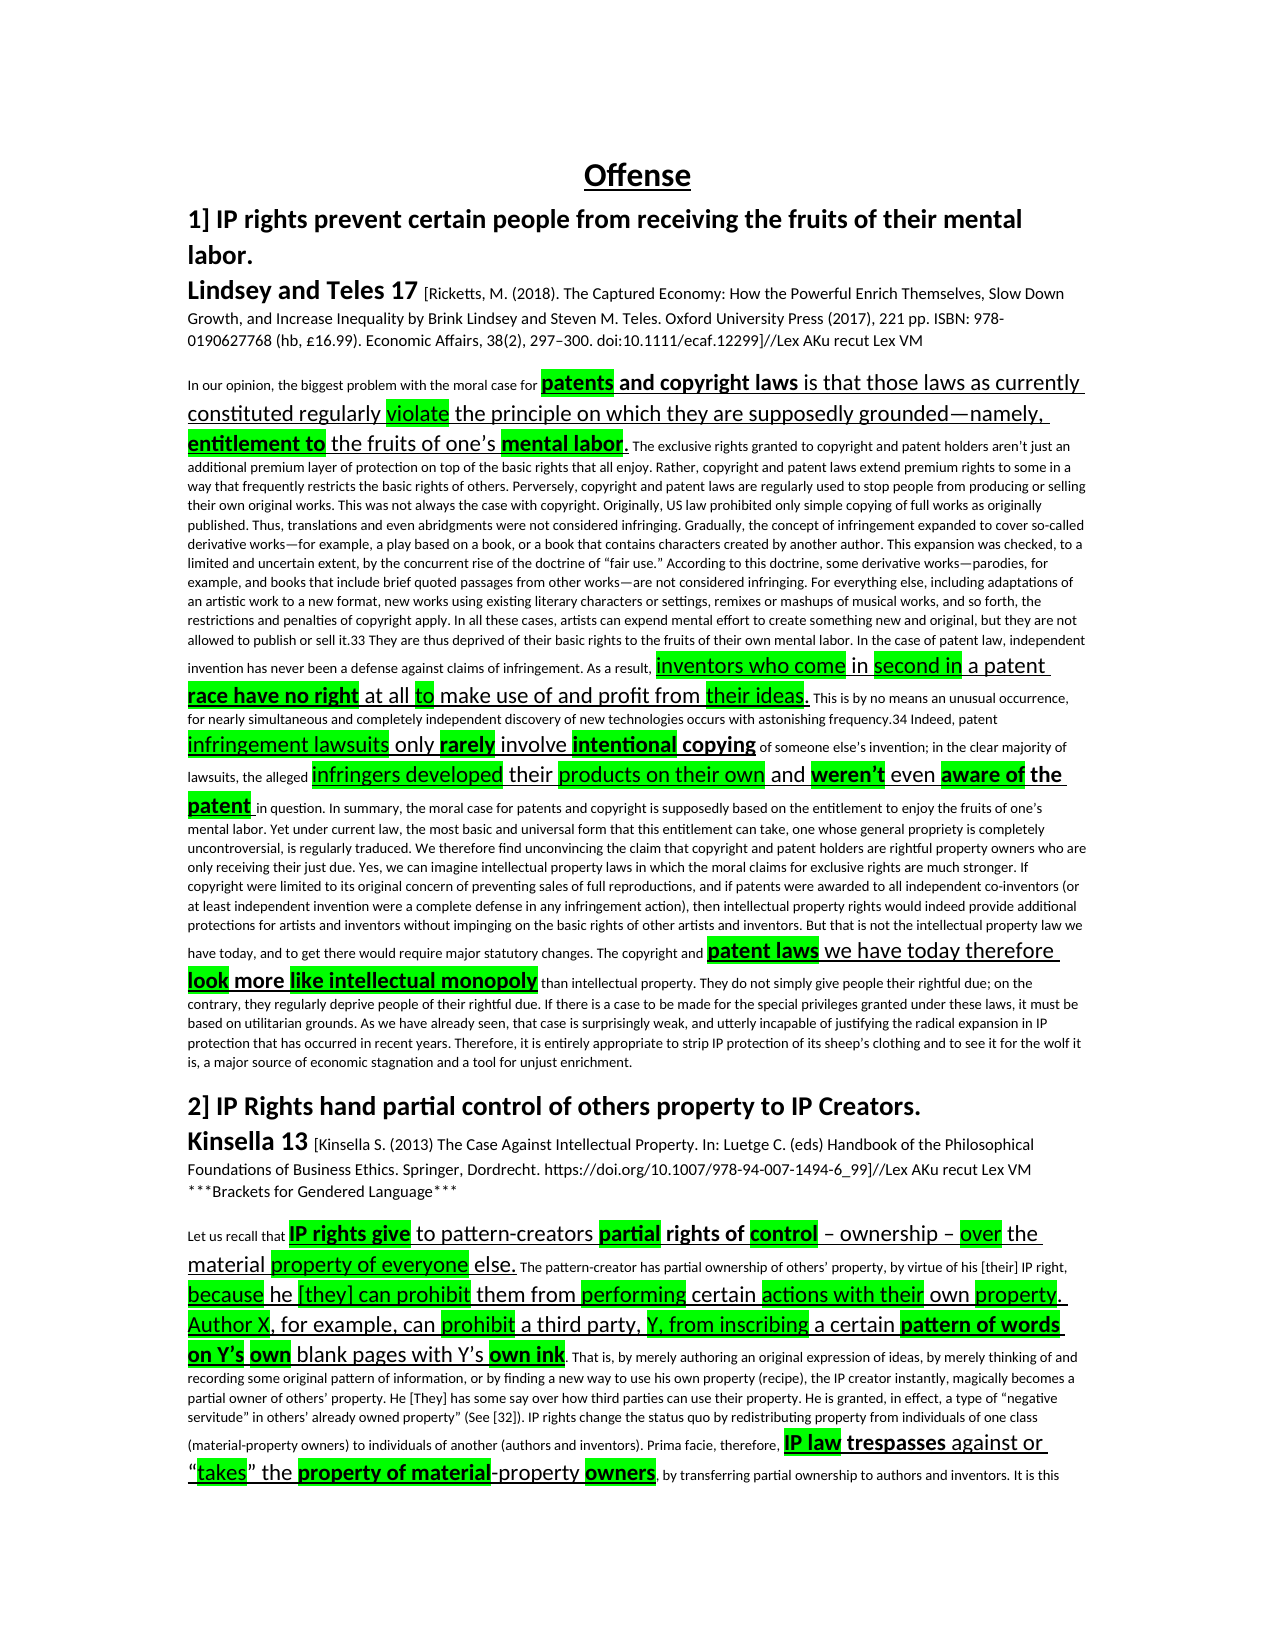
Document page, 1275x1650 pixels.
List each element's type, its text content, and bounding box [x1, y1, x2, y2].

text In our opinion, the biggest problem with the moral case for patents and copyright laws is that those laws as currently constituted regularly violate the principle on which they are supposedly grounded—namely, entitlement to the fruits of one’s mental labor. The exclusive rights granted to copyright and patent holders aren’t just an additional premium layer of protection on top of the basic rights that all enjoy. Rather, copyright and patent laws extend premium rights to some in a way that frequently restricts the basic rights of others. Perversely, copyright and patent laws are regularly used to stop people from producing or selling their own original works. This was not always the case with copyright. Originally, US law prohibited only simple copying of full works as originally published. Thus, translations and even abridgments were not considered infringing. Gradually, the concept of infringement expanded to cover so-called derivative works—for example, a play based on a book, or a book that contains characters created by another author. This expansion was checked, to a limited and uncertain extent, by the concurrent rise of the doctrine of “fair use.” According to this doctrine, some derivative works—parodies, for example, and books that include brief quoted passages from other works—are not considered infringing. For everything else, including adaptations of an artistic work to a new format, new works using existing literary characters or settings, remixes or mashups of musical works, and so forth, the restrictions and penalties of copyright apply. In all these cases, artists can expend mental effort to create something new and original, but they are not allowed to publish or sell it.33 They are thus deprived of their basic rights to the fruits of their own mental labor. In the case of patent law, independent invention has never been a defense against claims of infringement. As a result, inventors who come in second in a patent race have no right at all to make use of and profit from their ideas. This is by no means an unusual occurrence, for nearly simultaneous and completely independent discovery of new technologies occurs with astonishing frequency.34 Indeed, patent infringement lawsuits only rarely involve intentional copying of someone else’s invention; in the clear majority of lawsuits, the alleged infringers developed their products on their own and weren’t even aware of the patent in question. In summary, the moral case for patents and copyright is supposedly based on the entitlement to enjoy the fruits of one’s mental labor. Yet under current law, the most basic and universal form that this entitlement can take, one whose general propriety is completely uncontroversial, is regularly traduced. We therefore find unconvincing the claim that copyright and patent holders are rightful property owners who are only receiving their just due. Yes, we can imagine intellectual property laws in which the moral claims for exclusive rights are much stronger. If copyright were limited to its original concern of preventing sales of full reproductions, and if patents were awarded to all independent co-inventors (or at least independent invention were a complete defense in any infringement action), then intellectual property rights would indeed provide additional protections for artists and inventors without impinging on the basic rights of other artists and inventors. But that is not the intellectual property law we have today, and to get there would require major statutory changes. The copyright and patent laws we have today therefore look more like intellectual monopoly than intellectual property. They do not simply give people their rightful due; on the contrary, they regularly deprive people of their rightful due. If there is a case to be made for the special privileges granted under these laws, it must be based on utilitarian grounds. As we have already seen, that case is surprisingly weak, and utterly incapable of justifying the radical expansion in IP protection that has occurred in recent years. Therefore, it is entirely appropriate to strip IP protection of its sheep’s clothing and to see it for the wolf it is, a major source of economic stagnation and a tool for unjust enrichment. [187, 368, 1087, 1071]
text Kinsella 13 [Kinsella S. (2013) The Case Against Intellectual Property. In: Luetge C. (eds) Handbook of the Philosophical Foundations of Business Ethics. Springer, Dordrecht. https://doi.org/10.1007/978-94-007-1494-6_99]//Lex AKu recut Lex VM ***Brackets for Gendered Language*** [187, 1124, 1087, 1201]
text Lindsey and Teles 17 [Ricketts, M. (2018). The Captured Economy: How the Powerful Enrich Themselves, Slow Down Growth, and Increase Inequality by Brink Lindsey and Steven M. Teles. Oxford University Press (2017), 221 pp. ISBN: 978-0190627768 (hb, £16.99). Economic Affairs, 38(2), 297–300. doi:10.1111/ecaf.12299]//Lex AKu recut Lex VM [187, 273, 1087, 350]
subtitle Offense [187, 154, 1087, 195]
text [187, 1219, 1087, 1486]
subtitle 2] IP Rights hand partial control of others property to IP Creators. [187, 1089, 1087, 1122]
subtitle 1] IP rights prevent certain people from receiving the fruits of their mental labor. [187, 202, 1087, 271]
